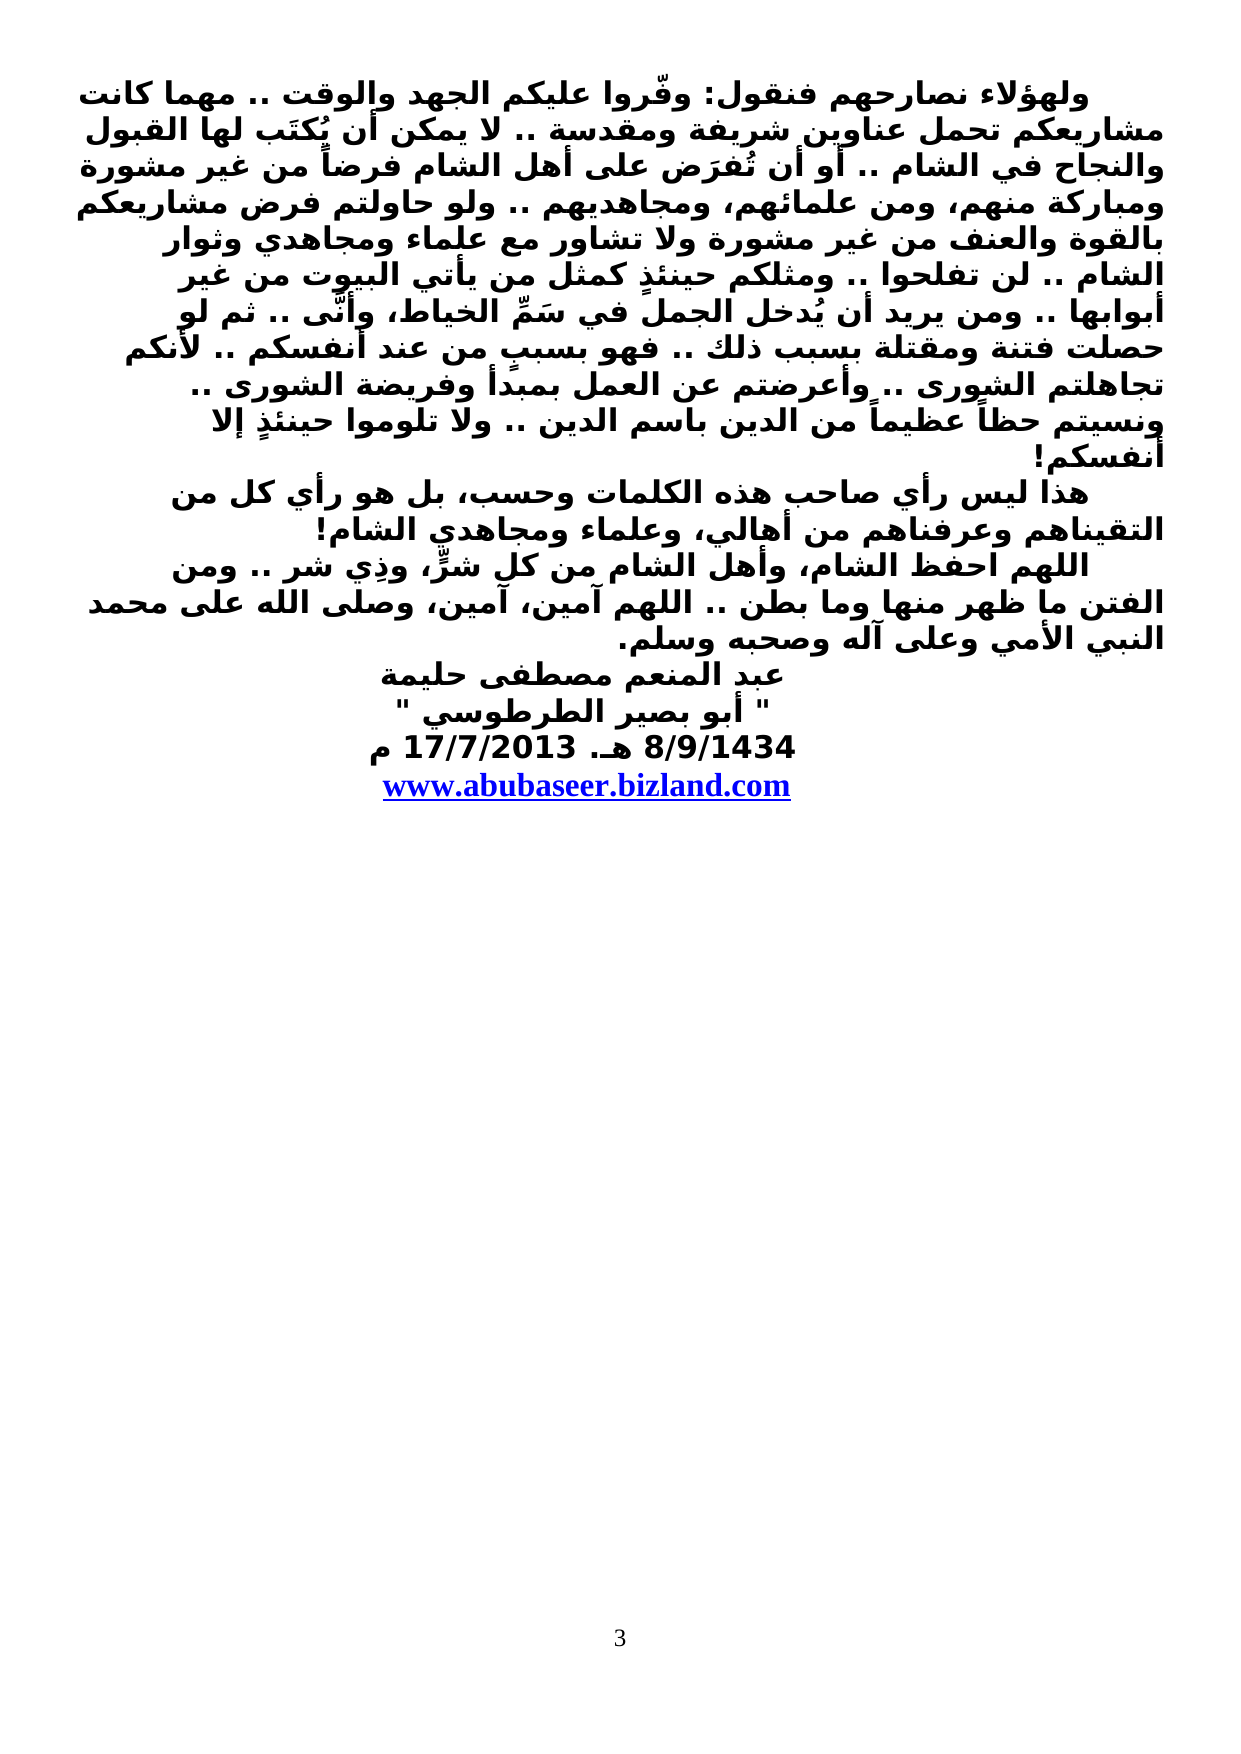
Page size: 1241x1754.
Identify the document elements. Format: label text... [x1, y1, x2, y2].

text www.abubaseer.bizland.com [75, 766, 1165, 804]
text ولهؤلاء نصارحهم فنقول: وفّروا عليكم الجهد والوقت .. مهما كانت مشاريعكم تحمل عناوين شريفة ومقدسة .. لا يمكن أن يُكتَب لها القبول والنجاح في الشام .. أو أن تُفرَض على أهل الشام فرضاً من غير مشورة ومباركة منهم، ومن علمائهم، ومجاهديهم .. ولو حاولتم فرض مشاريعكم بالقوة والعنف من غير مشورة ولا تشاور مع علماء ومجاهدي وثوار الشام .. لن تفلحوا .. ومثلكم حينئذٍ كمثل من يأتي البيوت من غير أبوابها .. ومن يريد أن يُدخل الجمل في سَمِّ الخياط، وأنَّى .. ثم لو حصلت فتنة ومقتلة بسبب ذلك .. فهو بسببٍ من عند أنفسكم .. لأنكم تجاهلتم الشورى .. وأعرضتم عن العمل بمبدأ وفريضة الشورى .. ونسيتم حظاً عظيماً من الدين باسم الدين .. ولا تلوموا حينئذٍ إلا أنفسكم! [75, 75, 1165, 475]
text " أبو بصير الطرطوسي " [75, 693, 1165, 729]
text هذا ليس رأي صاحب هذه الكلمات وحسب، بل هو رأي كل من التقيناهم وعرفناهم من أهالي، وعلماء ومجاهدي الشام! [75, 475, 1165, 548]
text 8/9/1434 هـ. 17/7/2013 م [75, 729, 1165, 766]
text اللهم احفظ الشام، وأهل الشام من كل شرٍّ، وذِي شر .. ومن الفتن ما ظهر منها وما بطن .. اللهم آمين، آمين، وصلى الله على محمد النبي الأمي وعلى آله وصحبه وسلم. [75, 548, 1165, 657]
text عبد المنعم مصطفى حليمة [75, 657, 1165, 693]
